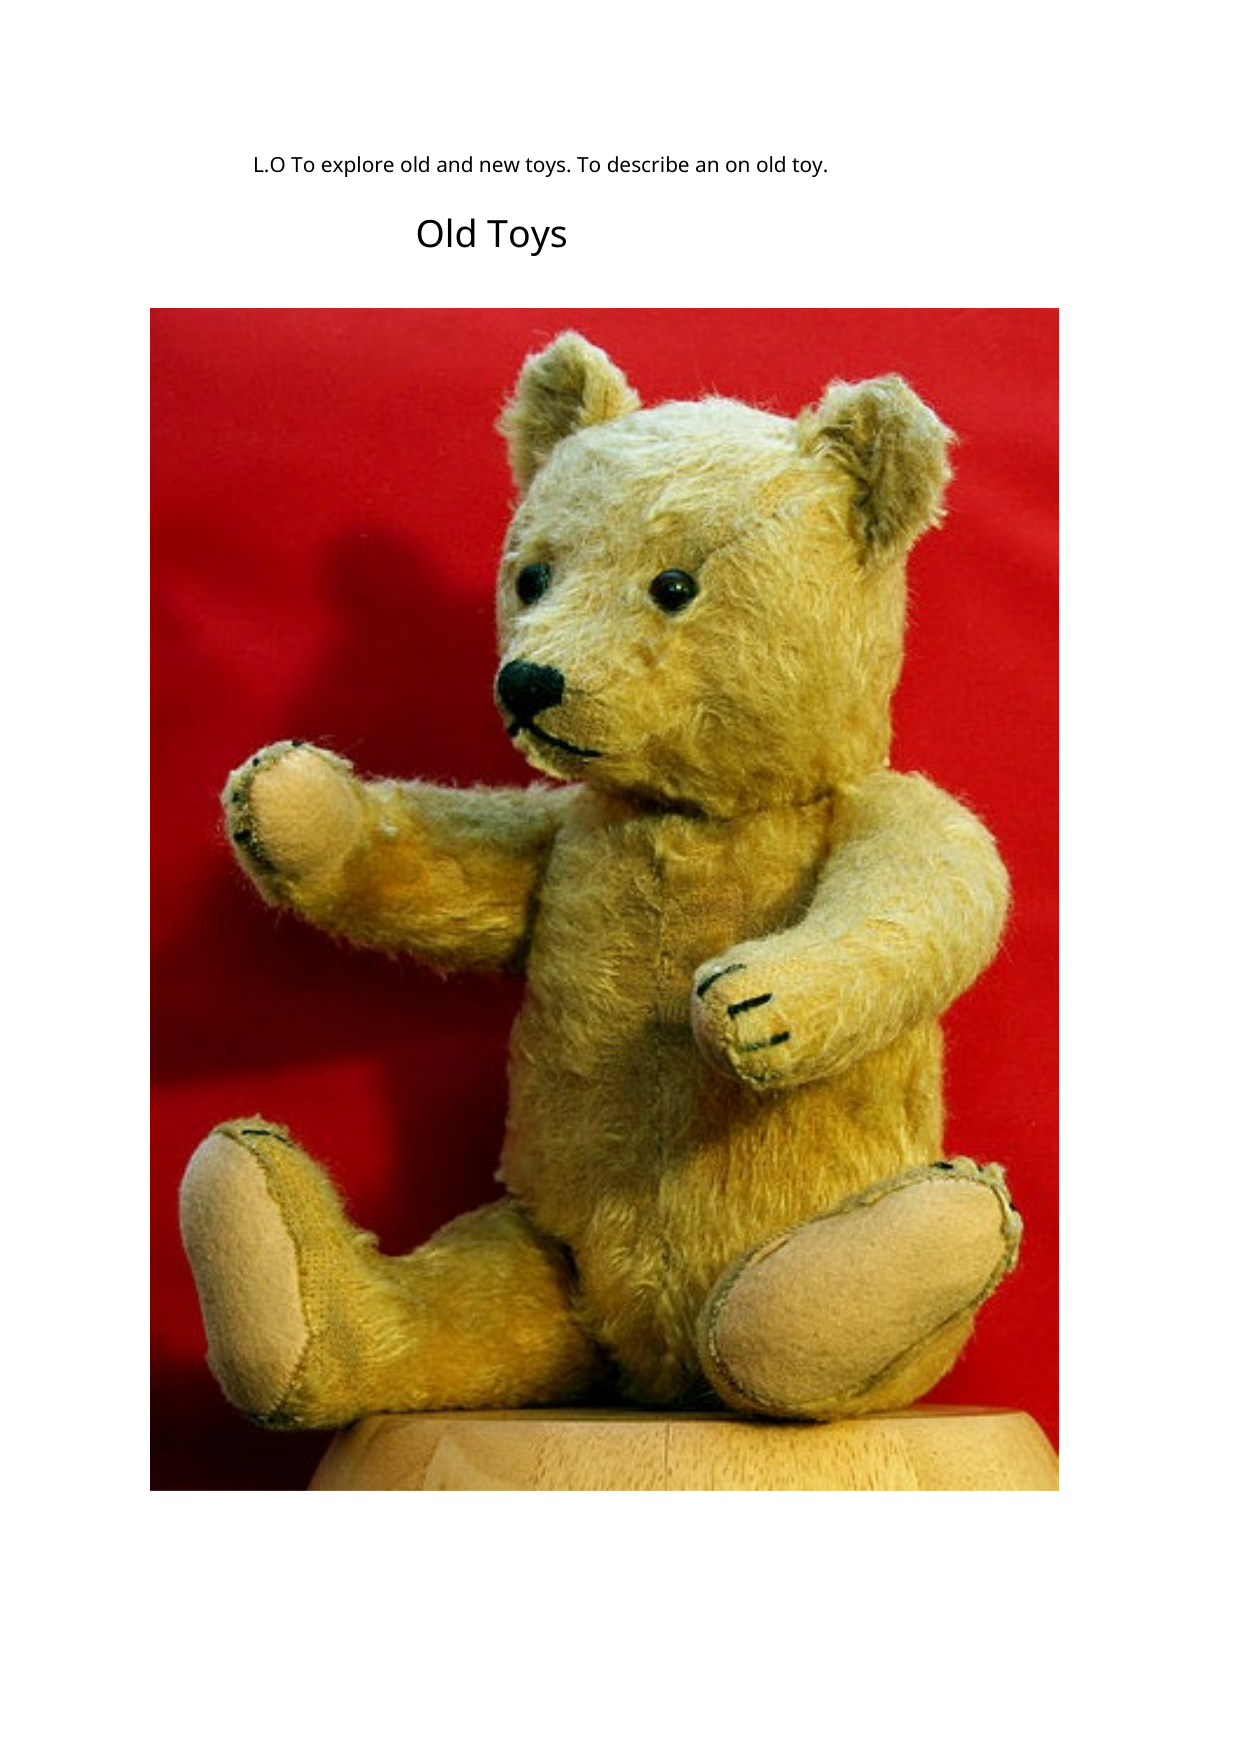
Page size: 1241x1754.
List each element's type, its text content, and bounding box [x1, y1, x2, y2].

text L.O To explore old and new toys. To describe an on old toy. [150, 150, 1090, 178]
text Old Toys [150, 207, 1090, 258]
picture [150, 308, 1059, 1490]
